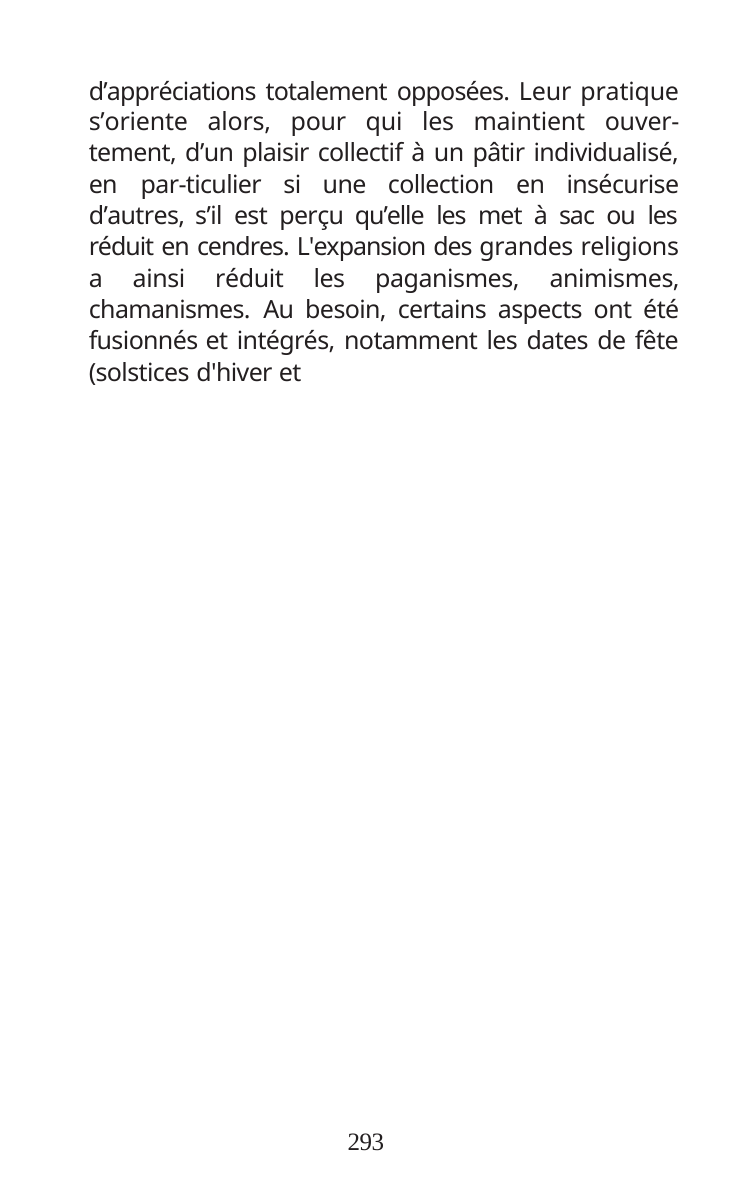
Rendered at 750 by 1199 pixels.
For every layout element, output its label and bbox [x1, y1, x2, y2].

text [88, 75, 679, 388]
